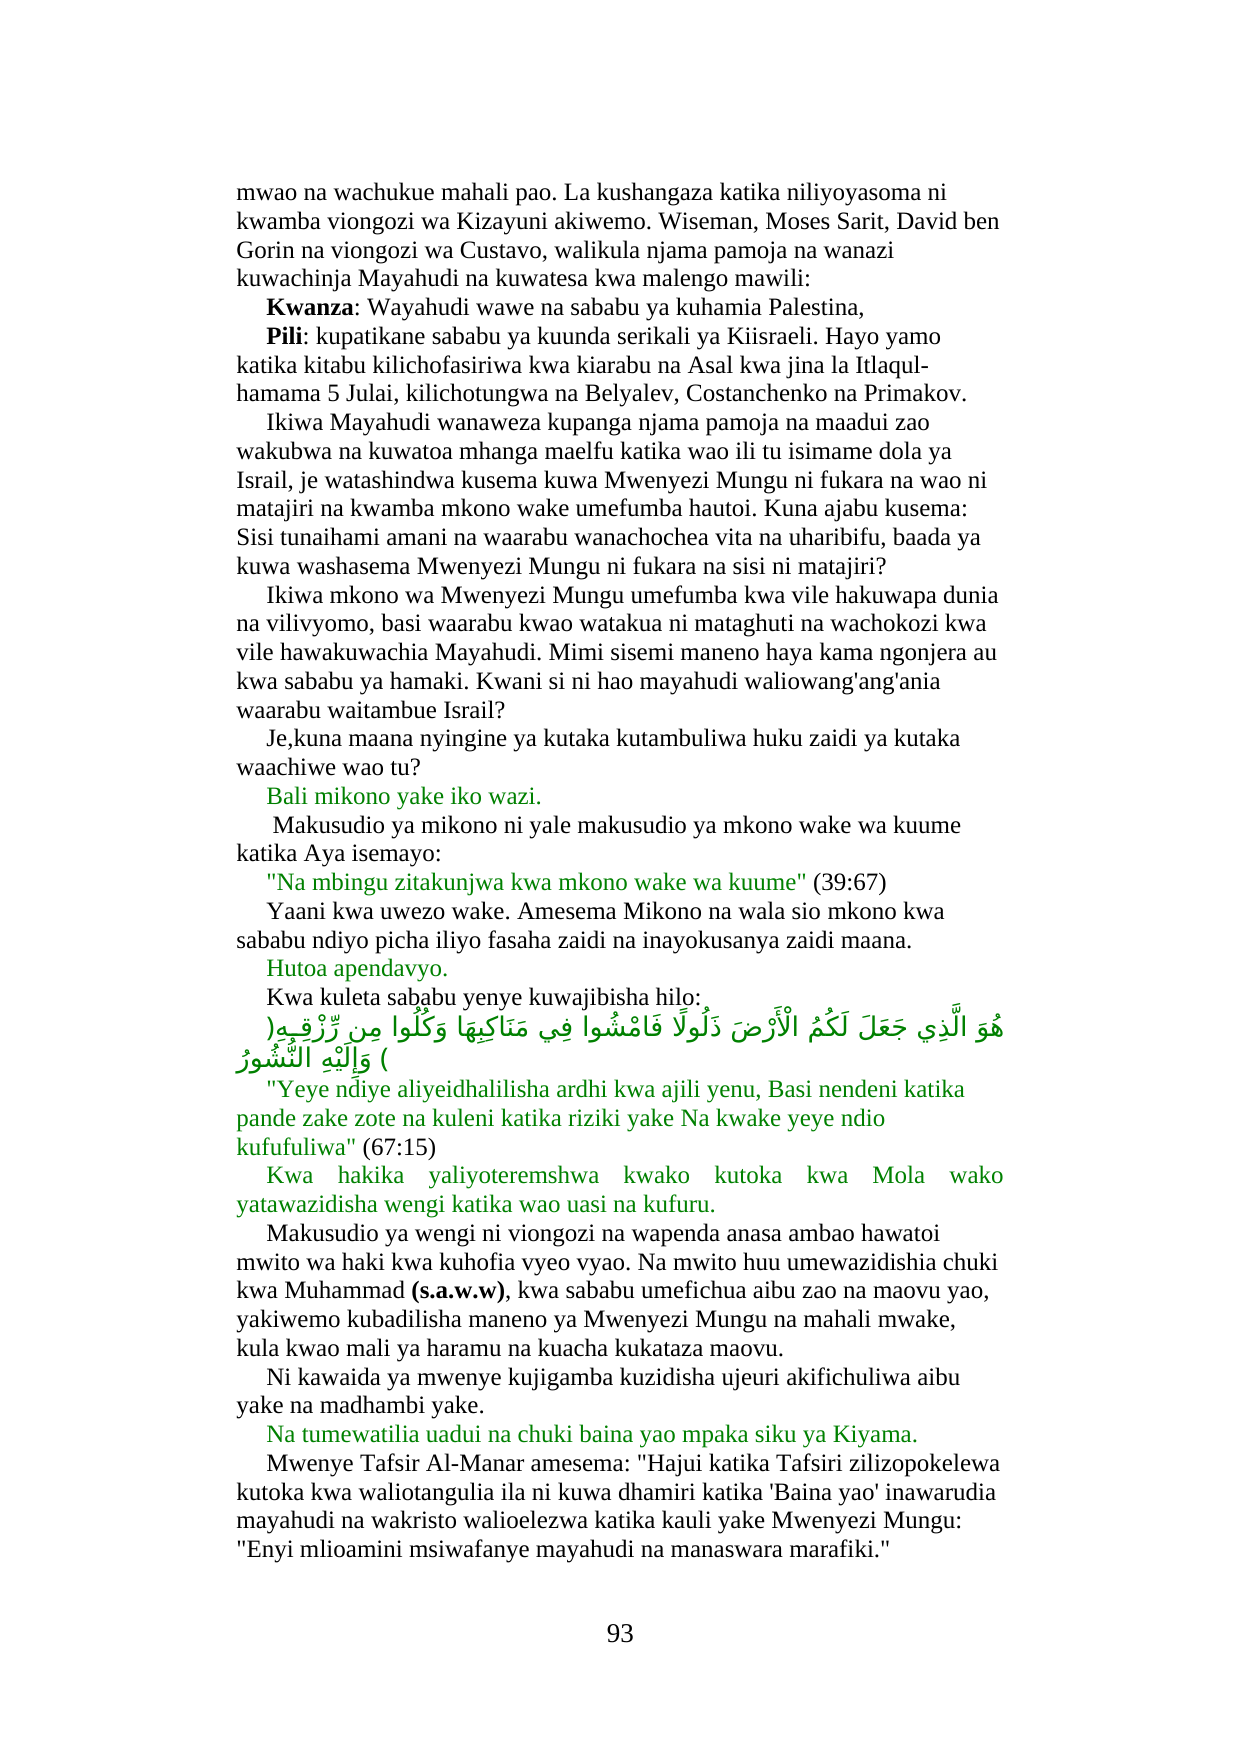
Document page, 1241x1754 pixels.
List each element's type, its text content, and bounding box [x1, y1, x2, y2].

text "Na mbingu zitakunjwa kwa mkono wake wa kuume" (39:67) [236, 867, 1004, 896]
text Makusudio ya wengi ni viongozi na wapenda anasa ambao hawatoi mwito wa haki kwa kuhofia vyeo vyao. Na mwito huu umewazidishia chuki kwa Muhammad (s.a.w.w), kwa sababu umefichua aibu zao na maovu yao, yakiwemo kubadilisha maneno ya Mwenyezi Mungu na mahali mwake, kula kwao mali ya haramu na kuacha kukataza maovu. [236, 1218, 1004, 1362]
text Hutoa apendavyo. [236, 953, 1004, 982]
text ﴿هُوَ الَّذِي جَعَلَ لَكُمُ الْأَرْضَ ذَلُولًا فَامْشُوا فِي مَنَاكِبِهَا وَكُلُوا مِن رِّزْقِهِ وَإِلَيْهِ النُّشُورُ ﴾ [236, 1011, 1004, 1074]
text Yaani kwa uwezo wake. Amesema Mikono na wala sio mkono kwa sababu ndiyo picha iliyo fasaha zaidi na inayokusanya zaidi maana. [236, 896, 1004, 953]
text "Yeye ndiye aliyeidhalilisha ardhi kwa ajili yenu, Basi nendeni katika pande zake zote na kuleni katika riziki yake Na kwake yeye ndio kufufuliwa" (67:15) [236, 1074, 1004, 1160]
text Pili: kupatikane sababu ya kuunda serikali ya Kiisraeli. Hayo yamo katika kitabu kilichofasiriwa kwa kiarabu na Asal kwa jina la Itlaqul-hamama 5 Julai, kilichotungwa na Belyalev, Costanchenko na Primakov. [236, 321, 1004, 407]
text Makusudio ya mikono ni yale makusudio ya mkono wake wa kuume katika Aya isemayo: [236, 810, 1004, 867]
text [236, 177, 1004, 292]
text Je,kuna maana nyingine ya kutaka kutambuliwa huku zaidi ya kutaka waachiwe wao tu? [236, 723, 1004, 781]
text Bali mikono yake iko wazi. [236, 781, 1004, 810]
text Ikiwa Mayahudi wanaweza kupanga njama pamoja na maadui zao wakubwa na kuwatoa mhanga maelfu katika wao ili tu isimame dola ya Israil, je watashindwa kusema kuwa Mwenyezi Mungu ni fukara na wao ni matajiri na kwamba mkono wake umefumba hautoi. Kuna ajabu kusema: Sisi tunaihami amani na waarabu wanachochea vita na uharibifu, baada ya kuwa washasema Mwenyezi Mungu ni fukara na sisi ni matajiri? [236, 407, 1004, 580]
text Kwa kuleta sababu yenye kuwajibisha hilo: [236, 982, 1004, 1011]
text Mwenye Tafsir Al-Manar amesema: "Hajui katika Tafsiri zilizopokelewa kutoka kwa waliotangulia ila ni kuwa dhamiri katika 'Baina yao' inawarudia mayahudi na wakristo walioelezwa katika kauli yake Mwenyezi Mungu: "Enyi mlioamini msiwafanye mayahudi na manaswara marafiki." [236, 1448, 1004, 1563]
text Ikiwa mkono wa Mwenyezi Mungu umefumba kwa vile hakuwapa dunia na vilivyomo, basi waarabu kwao watakua ni mataghuti na wachokozi kwa vile hawakuwachia Mayahudi. Mimi sisemi maneno haya kama ngonjera au kwa sababu ya hamaki. Kwani si ni hao mayahudi waliowang'ang'ania waarabu waitambue Israil? [236, 580, 1004, 723]
text Kwa hakika yaliyoteremshwa kwako kutoka kwa Mola wako yatawazidisha wengi katika wao uasi na kufuru. [236, 1160, 1004, 1218]
text Ni kawaida ya mwenye kujigamba kuzidisha ujeuri akifichuliwa aibu yake na madhambi yake. [236, 1362, 1004, 1419]
text Kwanza: Wayahudi wawe na sababu ya kuhamia Palestina, [236, 292, 1004, 321]
text Na tumewatilia uadui na chuki baina yao mpaka siku ya Kiyama. [236, 1419, 1004, 1448]
